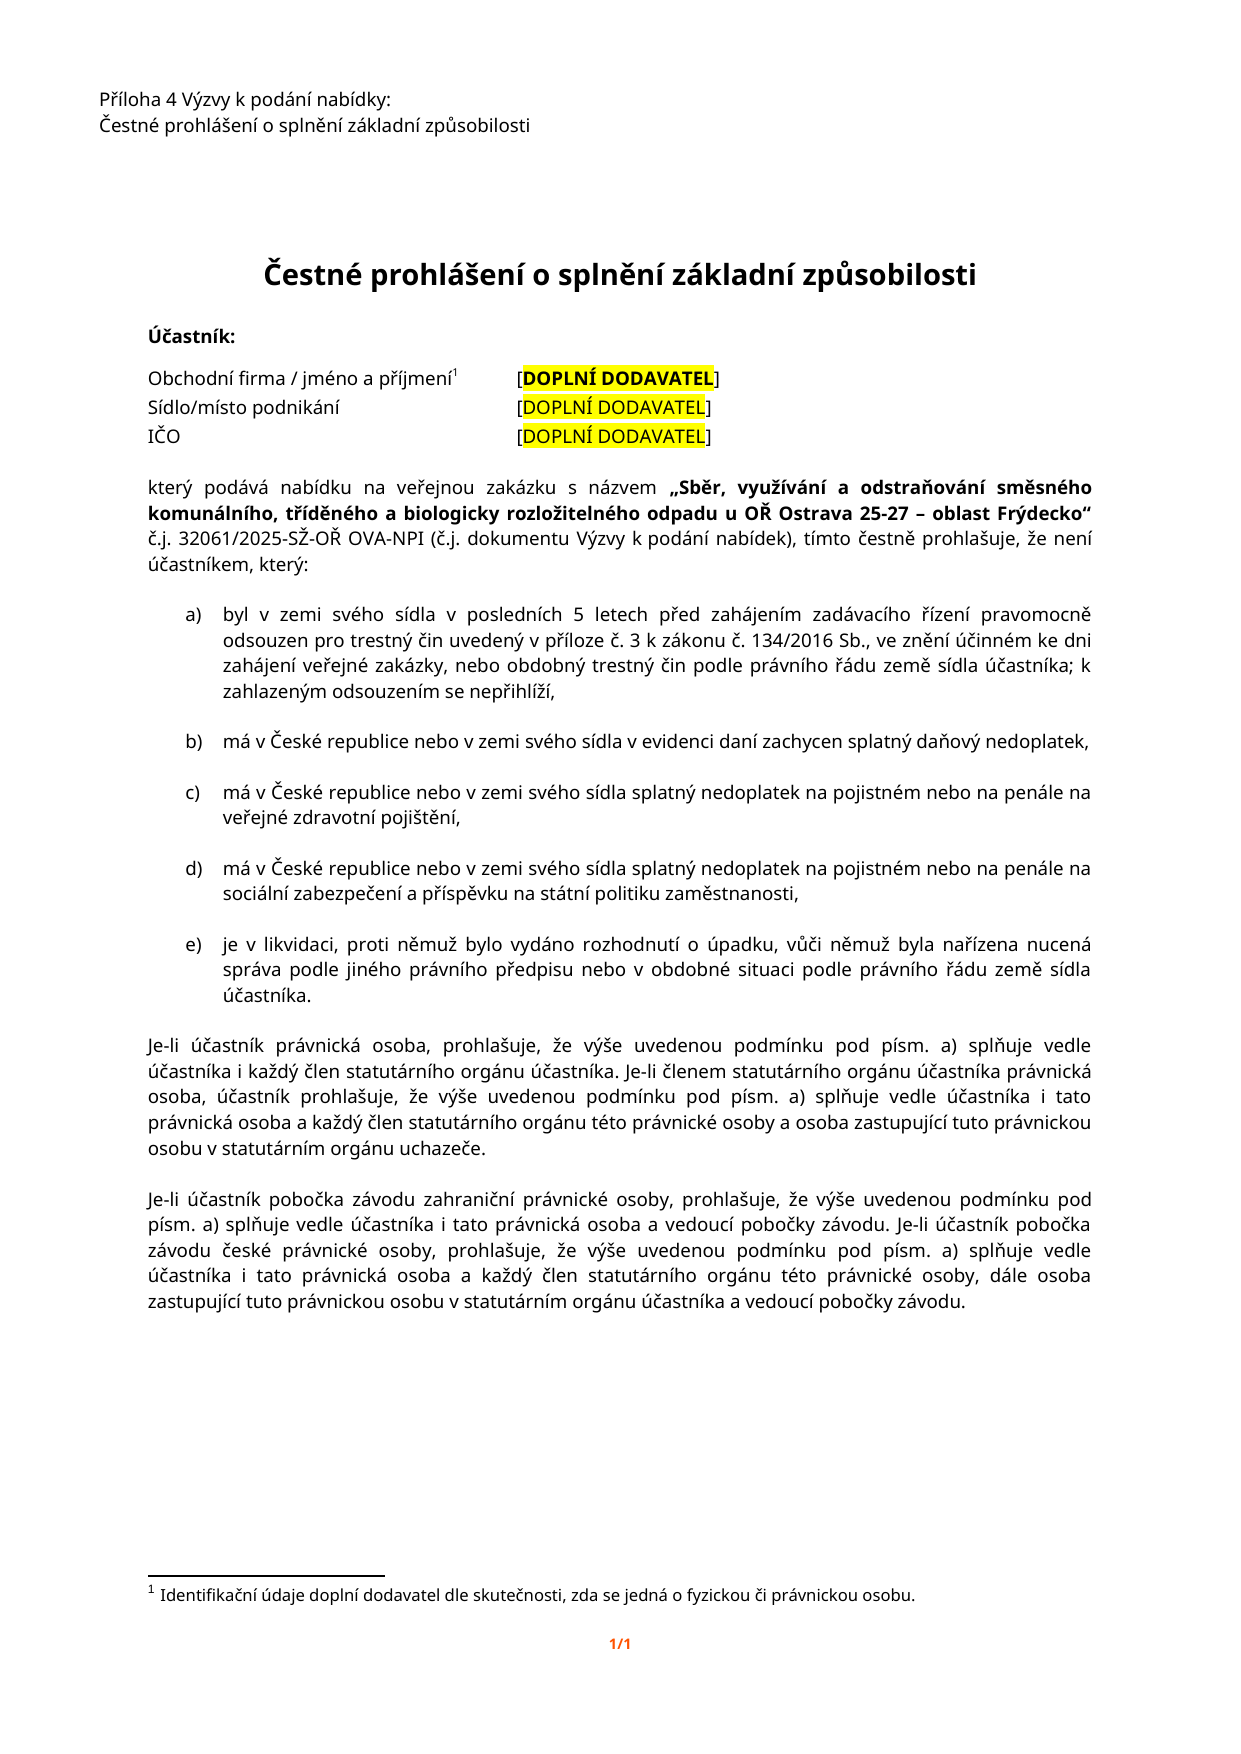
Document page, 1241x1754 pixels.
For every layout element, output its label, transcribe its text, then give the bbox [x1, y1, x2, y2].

text který podává nabídku na veřejnou zakázku s názvem „Sběr, využívání a odstraňování směsného komunálního, tříděného a biologicky rozložitelného odpadu u OŘ Ostrava 25-27 – oblast Frýdecko“ č.j. 32061/2025-SŽ-OŘ OVA-NPI (č.j. dokumentu Výzvy k podání nabídek), tímto čestně prohlašuje, že není účastníkem, který: [148, 474, 1093, 576]
list je v likvidaci, proti němuž bylo vydáno rozhodnutí o úpadku, vůči němuž byla nařízena nucená správa podle jiného právního předpisu nebo v obdobné situaci podle právního řádu země sídla účastníka. [185, 931, 1093, 1008]
text IČO [148, 420, 1093, 449]
list byl v zemi svého sídla v posledních 5 letech před zahájením zadávacího řízení pravomocně odsouzen pro trestný čin uvedený v příloze č. 3 k zákonu č. 134/2016 Sb., ve znění účinném ke dni zahájení veřejné zakázky, nebo obdobný trestný čin podle právního řádu země sídla účastníka; k zahlazeným odsouzením se nepřihlíží, [185, 601, 1093, 703]
list má v České republice nebo v zemi svého sídla splatný nedoplatek na pojistném nebo na penále na sociální zabezpečení a příspěvku na státní politiku zaměstnanosti, [185, 855, 1093, 906]
text Účastník: [148, 318, 1093, 349]
list má v České republice nebo v zemi svého sídla v evidenci daní zachycen splatný daňový nedoplatek, [185, 728, 1093, 754]
text Je-li účastník právnická osoba, prohlašuje, že výše uvedenou podmínku pod písm. a) splňuje vedle účastníka i každý člen statutárního orgánu účastníka. Je-li členem statutárního orgánu účastníka právnická osoba, účastník prohlašuje, že výše uvedenou podmínku pod písm. a) splňuje vedle účastníka i tato právnická osoba a každý člen statutárního orgánu této právnické osoby a osoba zastupující tuto právnickou osobu v statutárním orgánu uchazeče. [148, 1033, 1093, 1160]
text Sídlo/místo podnikání [DOPLNÍ DODAVATEL] [148, 391, 1093, 420]
text Je-li účastník pobočka závodu zahraniční právnické osoby, prohlašuje, že výše uvedenou podmínku pod písm. a) splňuje vedle účastníka i tato právnická osoba a vedoucí pobočky závodu. Je-li účastník pobočka závodu české právnické osoby, prohlašuje, že výše uvedenou podmínku pod písm. a) splňuje vedle účastníka i tato právnická osoba a každý člen statutárního orgánu této právnické osoby, dále osoba zastupující tuto právnickou osobu v statutárním orgánu účastníka a vedoucí pobočky závodu. [148, 1186, 1093, 1313]
title Čestné prohlášení o splnění základní způsobilosti [148, 254, 1093, 293]
text Obchodní firma / jméno a příjmení [148, 362, 1093, 391]
list má v České republice nebo v zemi svého sídla splatný nedoplatek na pojistném nebo na penále na veřejné zdravotní pojištění, [185, 779, 1093, 830]
